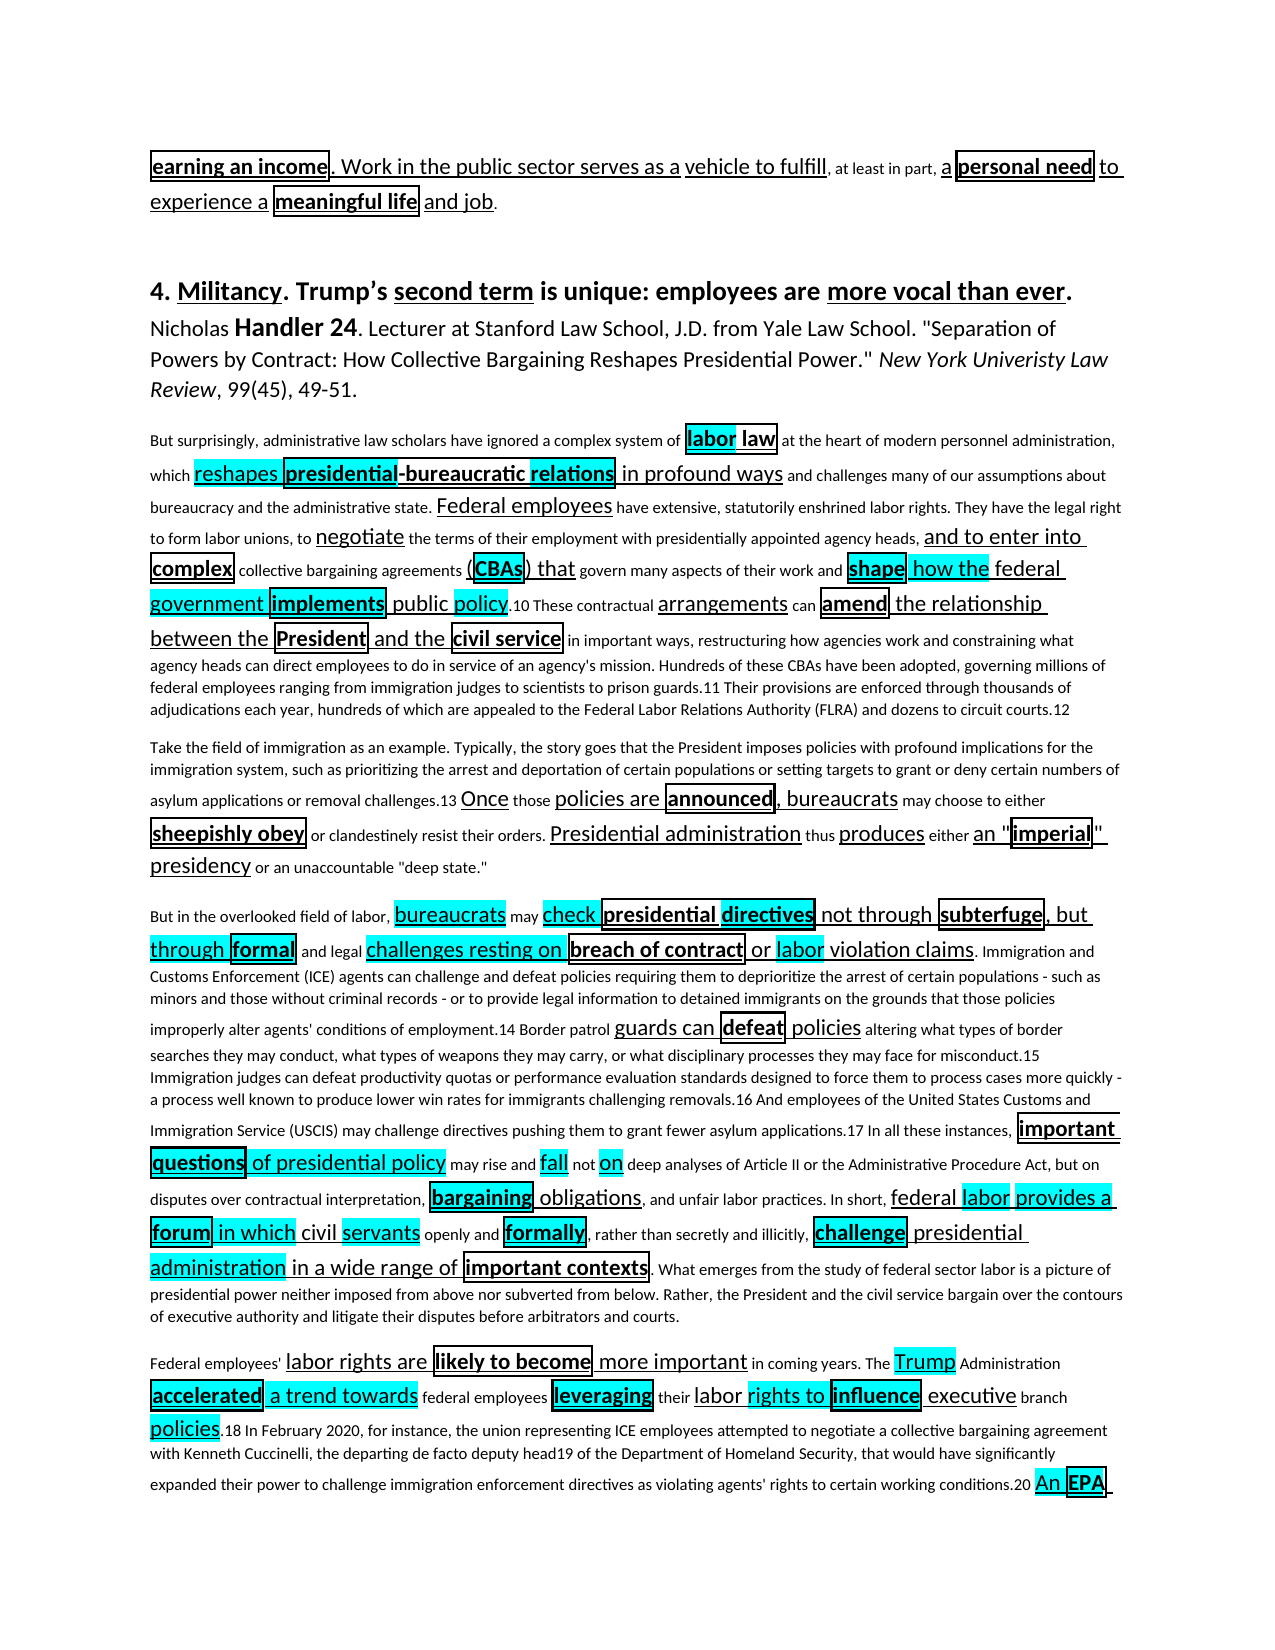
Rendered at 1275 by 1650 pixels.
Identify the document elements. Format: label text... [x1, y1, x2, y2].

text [150, 1345, 1125, 1498]
subtitle 4. Militancy. Trump’s second term is unique: employees are more vocal than ever. [150, 274, 1125, 308]
text But surprisingly, administrative law scholars have ignored a complex system of labor law at the heart of modern personnel administration, which reshapes presidential-bureaucratic relations in profound ways and challenges many of our assumptions about bureaucracy and the administrative state. Federal employees have extensive, statutorily enshrined labor rights. They have the legal right to form labor unions, to negotiate the terms of their employment with presidentially appointed agency heads, and to enter into complex collective bargaining agreements (CBAs) that govern many aspects of their work and shape how the federal government implements public policy.10 These contractual arrangements can amend the relationship between the President and the civil service in important ways, restructuring how agencies work and constraining what agency heads can direct employees to do in service of an agency's mission. Hundreds of these CBAs have been adopted, governing millions of federal employees ranging from immigration judges to scientists to prison guards.11 Their provisions are enforced through thousands of adjudications each year, hundreds of which are appealed to the Federal Labor Relations Authority (FLRA) and dozens to circuit courts.12 [150, 422, 1125, 719]
text But in the overlooked field of labor, bureaucrats may check presidential directives not through subterfuge, but through formal and legal challenges resting on breach of contract or labor violation claims. Immigration and Customs Enforcement (ICE) agents can challenge and defeat policies requiring them to deprioritize the arrest of certain populations - such as minors and those without criminal records - or to provide legal information to detained immigrants on the grounds that those policies improperly alter agents' conditions of employment.14 Border patrol guards can defeat policies altering what types of border searches they may conduct, what types of weapons they may carry, or what disciplinary processes they may face for misconduct.15 Immigration judges can defeat productivity quotas or performance evaluation standards designed to force them to process cases more quickly - a process well known to produce lower win rates for immigrants challenging removals.16 And employees of the United States Customs and Immigration Service (USCIS) may challenge directives pushing them to grant fewer asylum applications.17 In all these instances, important questions of presidential policy may rise and fall not on deep analyses of Article II or the Administrative Procedure Act, but on disputes over contractual interpretation, bargaining obligations, and unfair labor practices. In short, federal labor provides a forum in which civil servants openly and formally, rather than secretly and illicitly, challenge presidential administration in a wide range of important contexts. What emerges from the study of federal sector labor is a picture of presidential power neither imposed from above nor subverted from below. Rather, the President and the civil service bargain over the contours of executive authority and litigate their disputes before arbitrators and courts. [150, 898, 1125, 1326]
text Take the field of immigration as an example. Typically, the story goes that the President imposes policies with profound implications for the immigration system, such as prioritizing the arrest and deportation of certain populations or setting targets to grant or deny certain numbers of asylum applications or removal challenges.13 Once those policies are announced, bureaucrats may choose to either sheepishly obey or clandestinely resist their orders. Presidential administration thus produces either an "imperial" presidency or an unaccountable "deep state." [150, 738, 1125, 879]
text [150, 150, 1125, 217]
text Nicholas Handler 24. Lecturer at Stanford Law School, J.D. from Yale Law School. "Separation of Powers by Contract: How Collective Bargaining Reshapes Presidential Power." New York Univeristy Law Review, 99(45), 49-51. [150, 310, 1125, 404]
